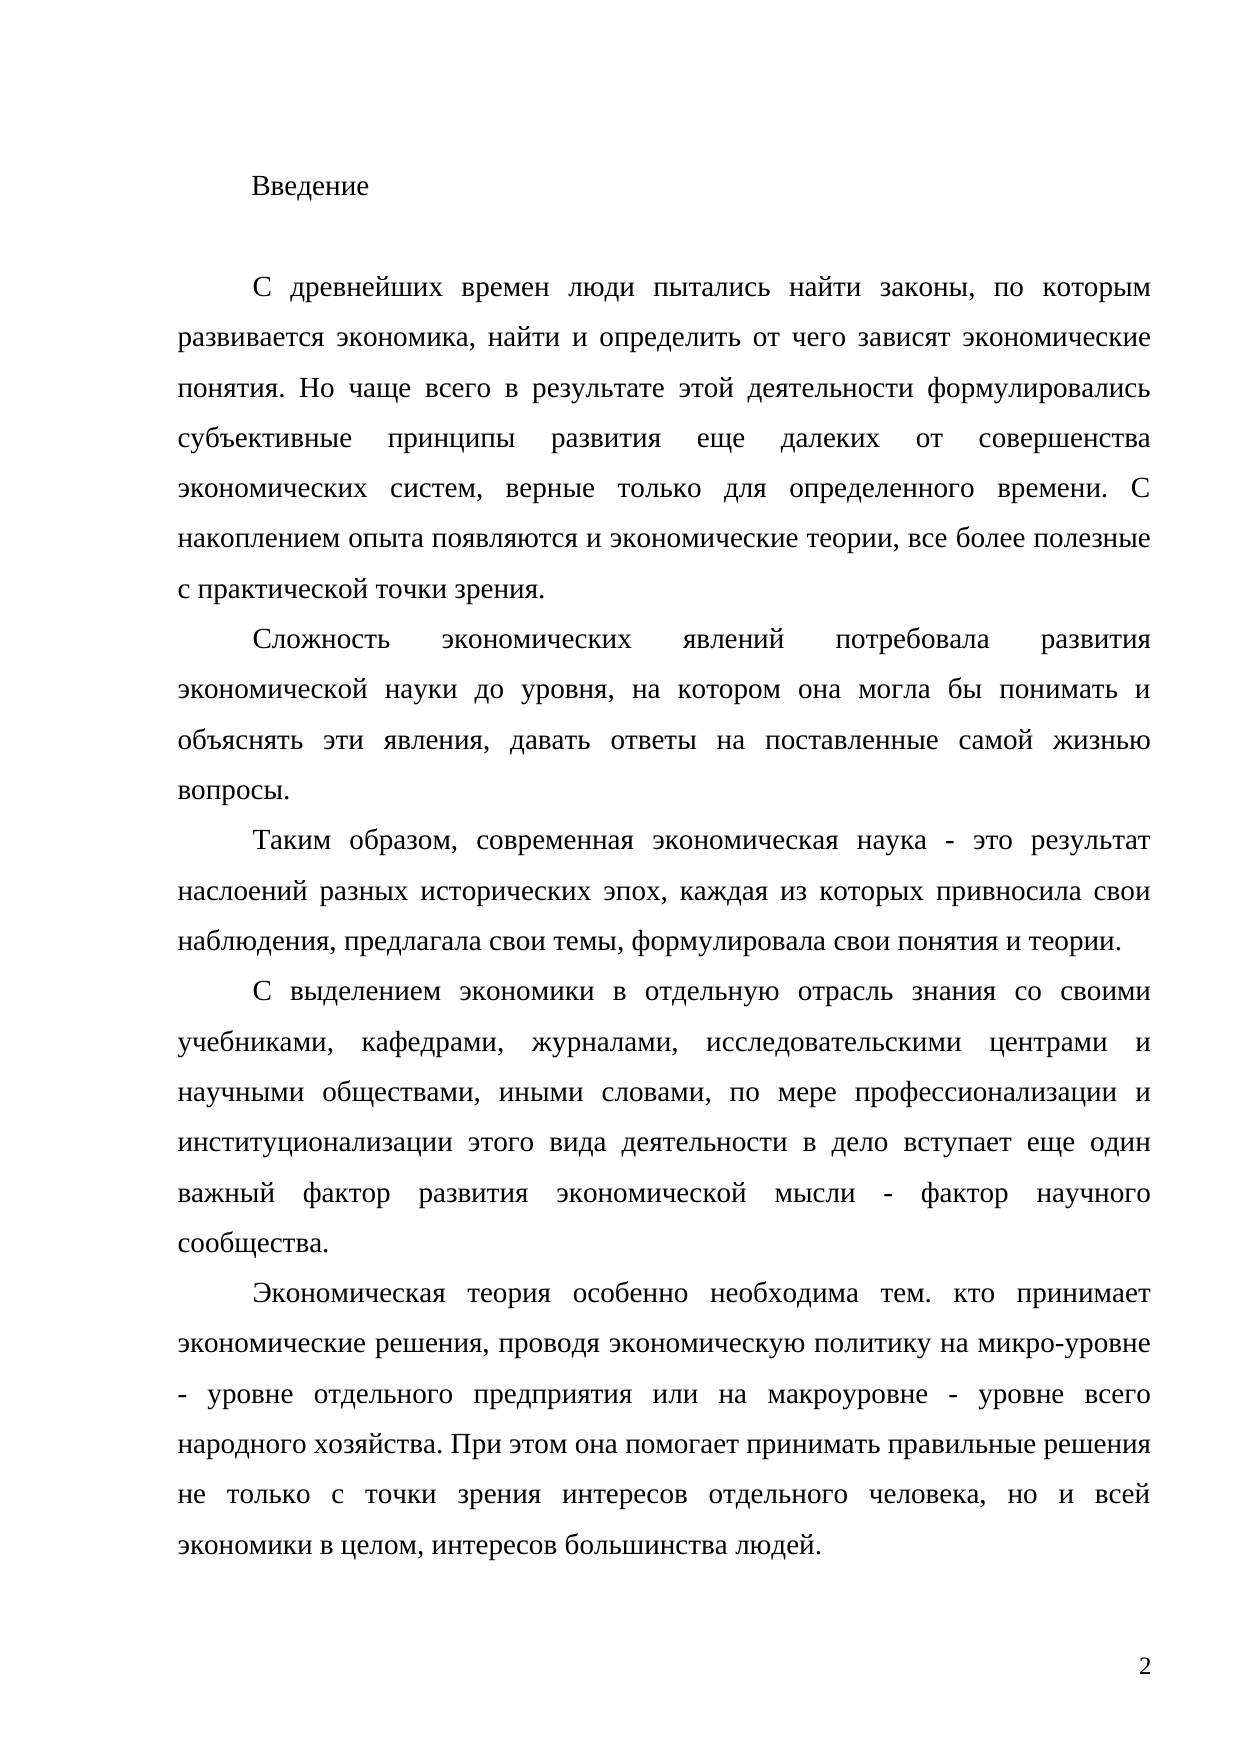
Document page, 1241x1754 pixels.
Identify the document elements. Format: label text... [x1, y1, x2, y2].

text Экономическая теория особенно необходима тем. кто принимает экономические решения, проводя экономическую политику на микро-уровне - уровне отдельного предприятия или на макроуровне - уровне всего народного хозяйства. При этом она помогает принимать правильные решения не только с точки зрения интересов отдельного человека, но и всей экономики в целом, интересов большинства людей. [177, 1275, 1152, 1560]
text С выделением экономики в отдельную отрасль знания со своими учебниками, кафедрами, журналами, исследовательскими центрами и научными обществами, иными словами, по мере профессионализации и институционализации этого вида деятельности в дело вступает еще один важный фактор развития экономической мысли - фактор научного сообщества. [177, 973, 1152, 1258]
text Сложность экономических явлений потребовала развития экономической науки до уровня, на котором она могла бы понимать и объяснять эти явления, давать ответы на поставленные самой жизнью вопросы. [177, 621, 1152, 806]
text Таким образом, современная экономическая наука - это результат наслоений разных исторических эпох, каждая из которых привносила свои наблюдения, предлагала свои темы, формулировала свои понятия и теории. [177, 822, 1152, 957]
subtitle Введение [177, 168, 1152, 202]
text С древнейших времен люди пытались найти законы, по которым развивается экономика, найти и определить от чего зависят экономические понятия. Но чаще всего в результате этой деятельности формулировались субъективные принципы развития еще далеких от совершенства экономических систем, верные только для определенного времени. С накоплением опыта появляются и экономические теории, все более полезные с практической точки зрения. [177, 269, 1152, 604]
